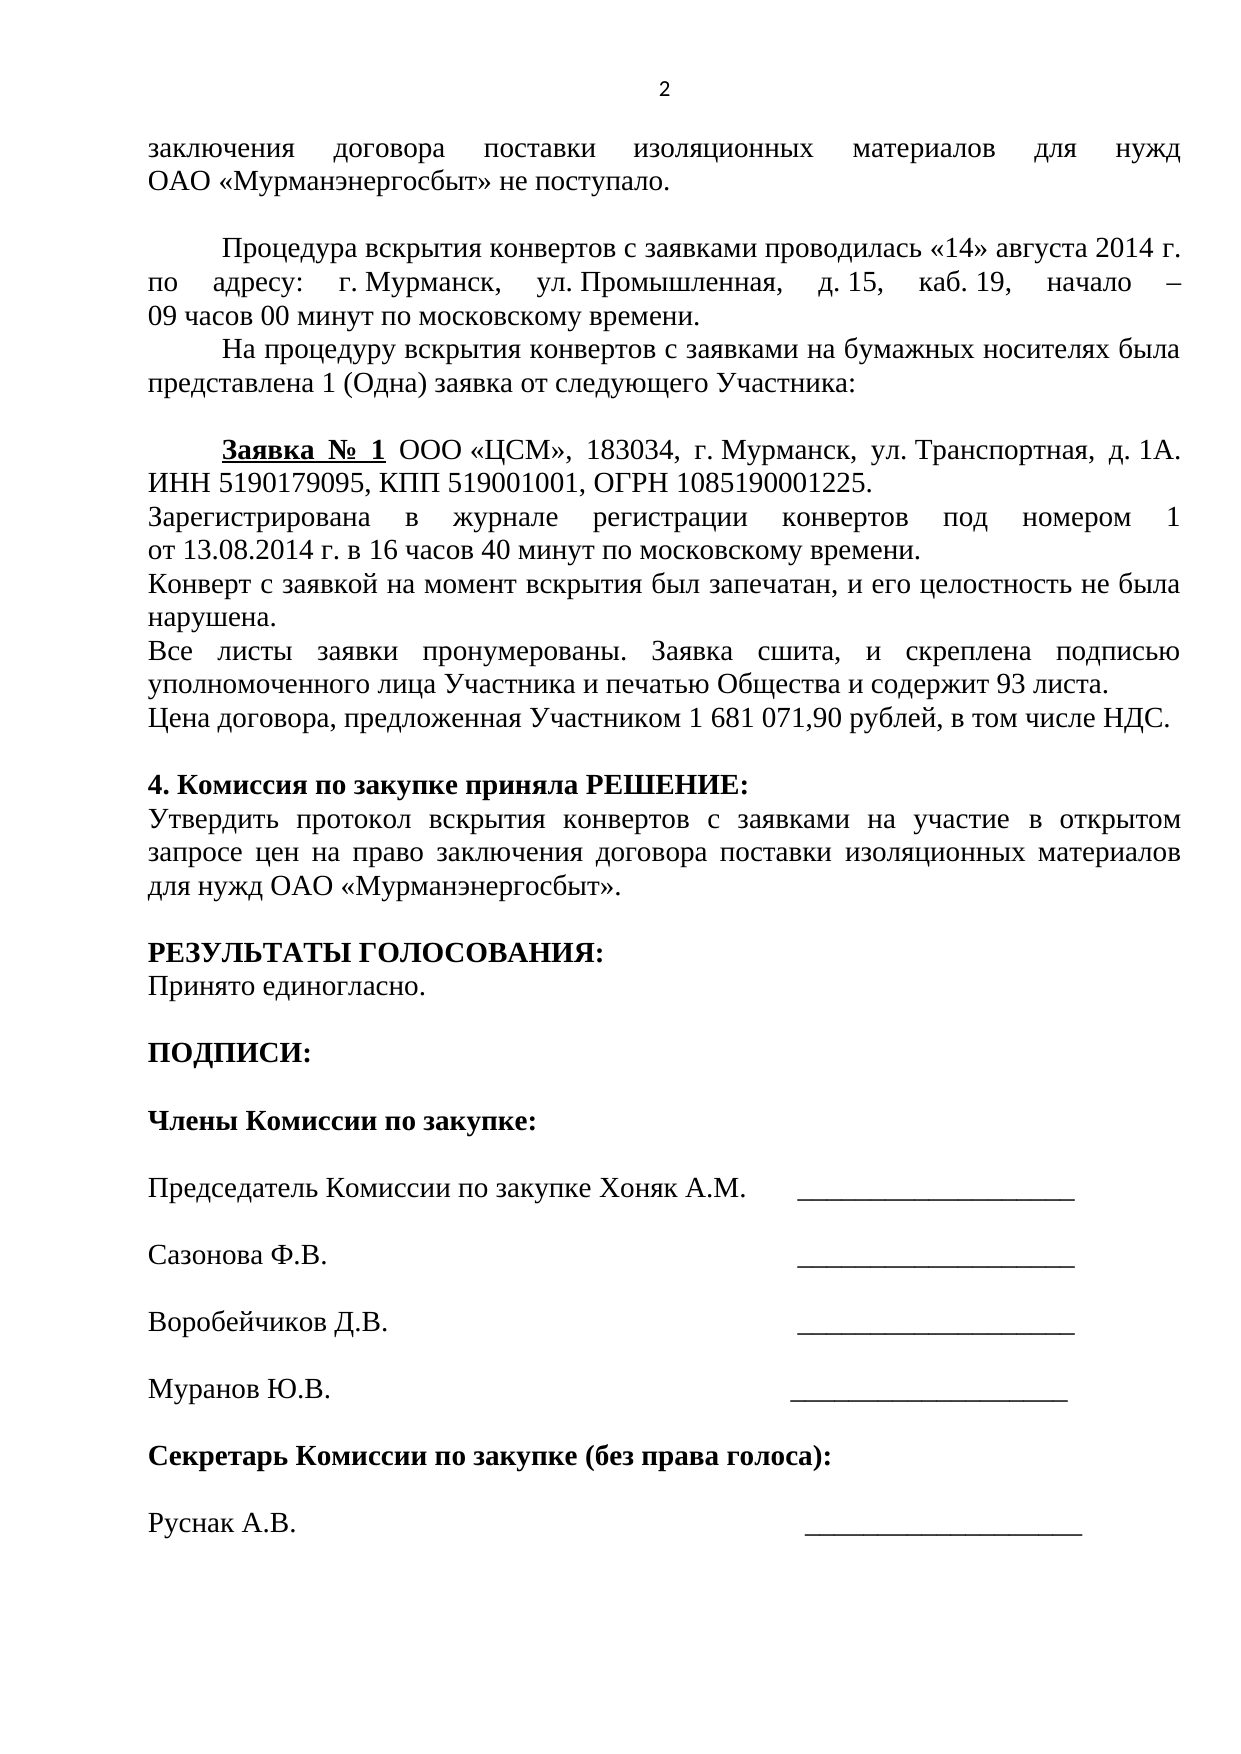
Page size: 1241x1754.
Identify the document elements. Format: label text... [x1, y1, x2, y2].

text ПОДПИСИ: [148, 1036, 1181, 1069]
text Руснак А.В. ___________________ [148, 1505, 1181, 1539]
text На процедуру вскрытия конвертов с заявками на бумажных носителях была представлена 1 (Одна) заявка от следующего Участника: [148, 331, 1181, 398]
text Председатель Комиссии по закупке Хоняк А.М. ___________________ [148, 1170, 1181, 1203]
text Процедура вскрытия конвертов с заявками проводилась «14» августа 2014 г. по адресу: г. Мурманск, ул. Промышленная, д. 15, каб. 19, начало – 09 часов 00 минут по московскому времени. [148, 231, 1181, 331]
text Муранов Ю.В. ___________________ [148, 1371, 1181, 1404]
text Сазонова Ф.В. ___________________ [148, 1237, 1181, 1270]
text 4. Комиссия по закупке приняла РЕШЕНИЕ: [148, 767, 1181, 801]
text Утвердить протокол вскрытия конвертов с заявками на участие в открытом запросе цен на право заключения договора поставки изоляционных материалов для нужд ОАО «Мурманэнергосбыт». [148, 801, 1181, 901]
text Члены Комиссии по закупке: [148, 1103, 1181, 1136]
text РЕЗУЛЬТАТЫ ГОЛОСОВАНИЯ: [148, 935, 1181, 968]
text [148, 130, 1181, 197]
text Конверт с заявкой на момент вскрытия был запечатан, и его целостность не была нарушена. [148, 566, 1181, 633]
text Цена договора, предложенная Участником 1 681 071,90 рублей, в том числе НДС. [148, 700, 1181, 734]
text Зарегистрирована в журнале регистрации конвертов под номером 1 от 13.08.2014 г. в 16 часов 40 минут по московскому времени. [148, 499, 1181, 566]
text Принято единогласно. [148, 968, 1181, 1002]
text Заявка № 1 ООО «ЦСМ», 183034, г. Мурманск, ул. Транспортная, д. 1А. ИНН 5190179095, КПП 519001001, ОГРН 1085190001225. [148, 432, 1181, 499]
text Секретарь Комиссии по закупке (без права голоса): [148, 1438, 1181, 1472]
text Воробейчиков Д.В. ___________________ [148, 1304, 1181, 1337]
text Все листы заявки пронумерованы. Заявка сшита, и скреплена подписью уполномоченного лица Участника и печатью Общества и содержит 93 листа. [148, 633, 1181, 700]
